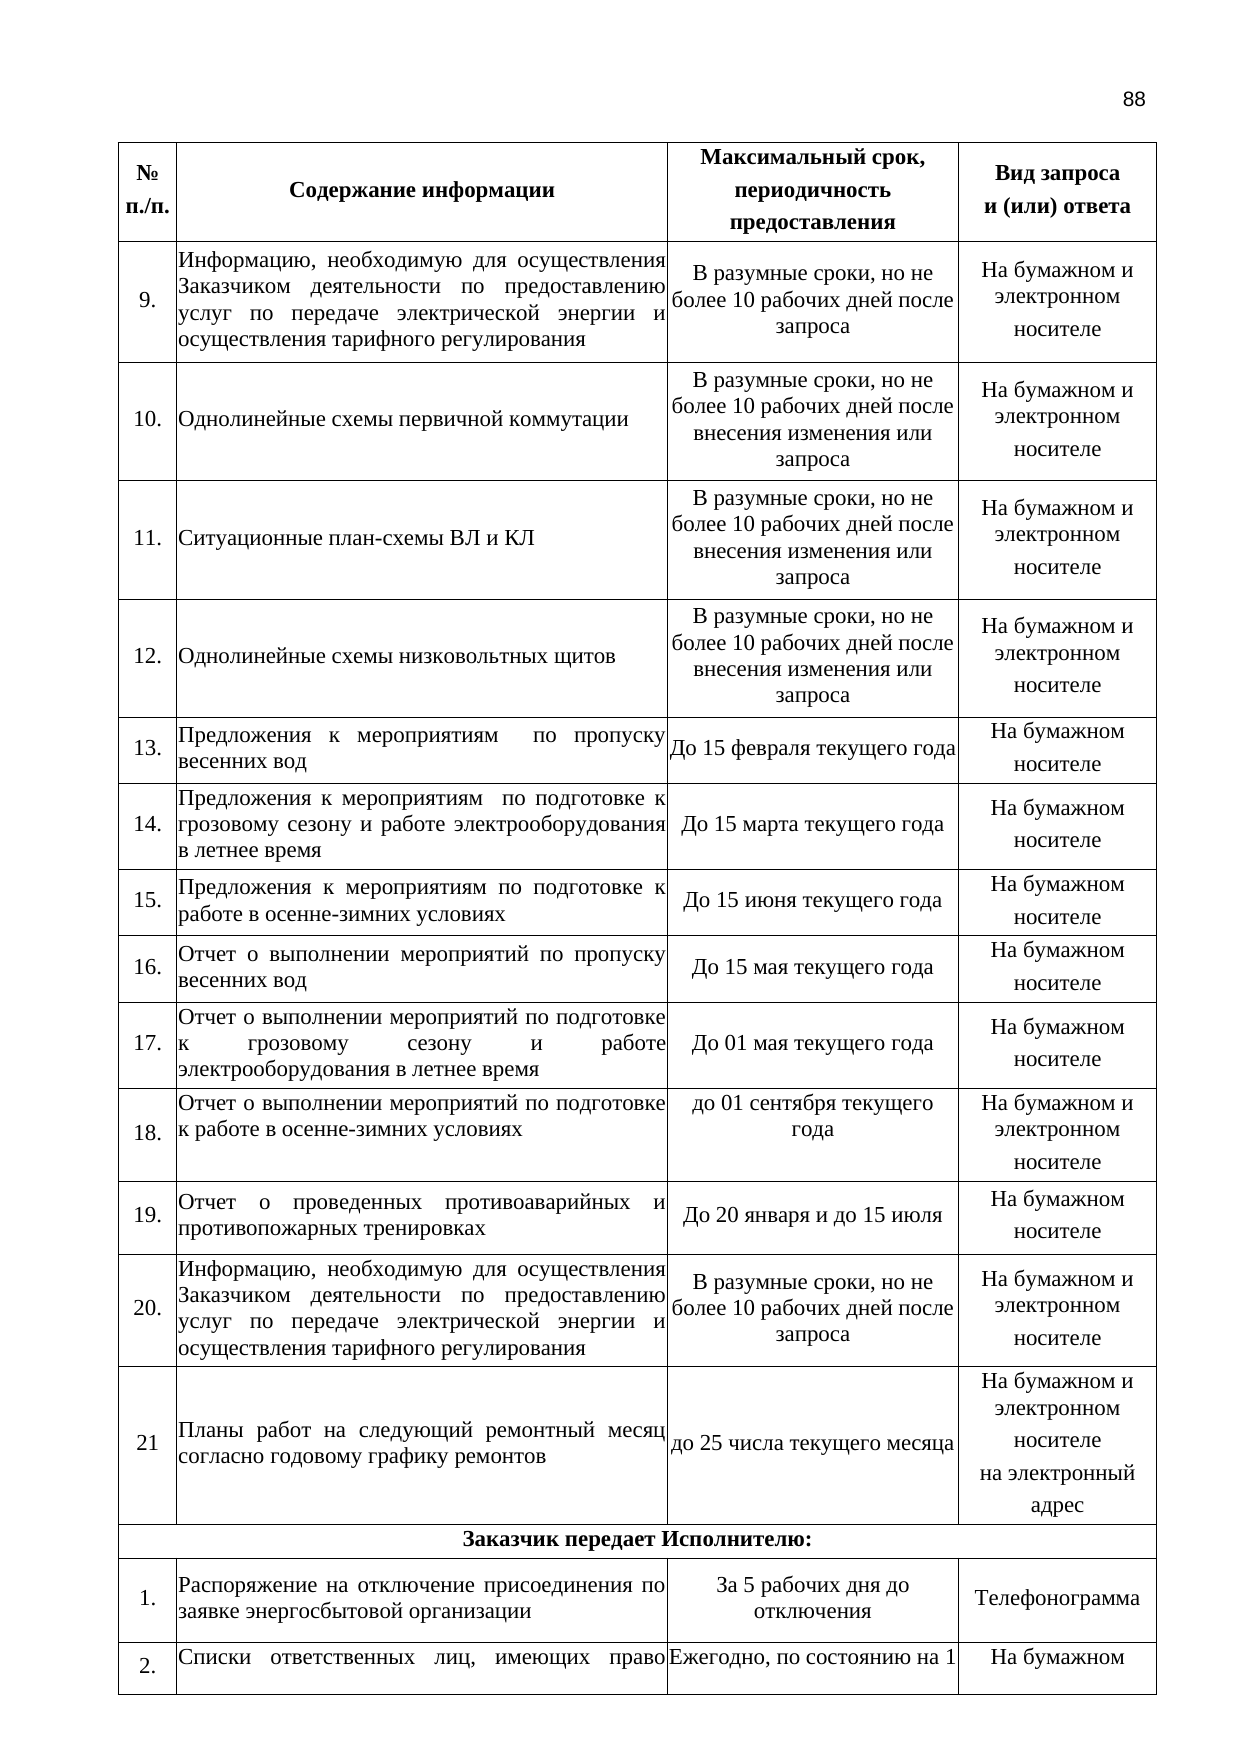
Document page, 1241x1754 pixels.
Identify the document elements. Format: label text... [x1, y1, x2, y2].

table_cell На бумажном носителе [959, 1182, 1156, 1253]
table_cell На бумажном носителе [959, 1643, 1156, 1694]
table_cell На бумажном и электронном носителе [959, 242, 1156, 362]
table_cell Информацию, необходимую для осуществления Заказчиком деятельности по предоставлению услуг по передаче электрической энергии и осуществления тарифного регулирования [177, 1255, 667, 1366]
table_cell Предложения к мероприятиям по подготовке к грозовому сезону и работе электрооборудования в летнее время [177, 784, 667, 869]
table_cell Планы работ на следующий ремонтный месяц согласно годовому графику ремонтов [177, 1367, 667, 1524]
table_cell Информацию, необходимую для осуществления Заказчиком деятельности по предоставлению услуг по передаче электрической энергии и осуществления тарифного регулирования [177, 242, 667, 362]
table_header Максимальный срок, периодичность предоставления [668, 143, 958, 241]
table_cell В разумные сроки, но не более 10 рабочих дней после внесения изменения или запроса [668, 363, 958, 480]
table_cell До 15 марта текущего года [668, 784, 958, 869]
table_cell Телефонограмма [959, 1559, 1156, 1642]
table_cell 1. [119, 1559, 176, 1642]
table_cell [668, 242, 958, 362]
table_cell До 15 февраля текущего года [668, 718, 958, 783]
table_cell до 01 сентября текущего года [668, 1089, 958, 1181]
table_cell До 01 мая текущего года [668, 1003, 958, 1088]
table_cell За 5 рабочих дня до отключения [668, 1559, 958, 1642]
table_cell До 15 мая текущего года [668, 936, 958, 1002]
table_cell 20. [119, 1255, 176, 1366]
table_cell 17. [119, 1003, 176, 1088]
table_cell Заказчик передает Исполнителю: [119, 1525, 1156, 1558]
table_cell Предложения к мероприятиям по пропуску весенних вод [177, 718, 667, 783]
table_cell Отчет о проведенных противоаварийных и противопожарных тренировках [177, 1182, 667, 1253]
table_cell 14. [119, 784, 176, 869]
table_cell На бумажном и электронном носителе на электронный адрес [959, 1367, 1156, 1524]
table_cell 11. [119, 481, 176, 598]
table_cell В разумные сроки, но не более 10 рабочих дней после внесения изменения или запроса [668, 481, 958, 598]
table_cell Отчет о выполнении мероприятий по пропуску весенних вод [177, 936, 667, 1002]
table_cell 18. [119, 1089, 176, 1181]
table_cell до 25 числа текущего месяца [668, 1367, 958, 1524]
table_cell Однолинейные схемы низковольтных щитов [177, 600, 667, 717]
table_cell До 20 января и до 15 июля [668, 1182, 958, 1253]
table_cell В разумные сроки, но не более 10 рабочих дней после запроса [668, 1255, 958, 1366]
table_cell Ежегодно, по состоянию на 1 января [668, 1643, 958, 1694]
table_header Содержание информации [177, 143, 667, 241]
table_cell На бумажном носителе [959, 870, 1156, 935]
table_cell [177, 1643, 667, 1694]
table_cell 19. [119, 1182, 176, 1253]
table_cell На бумажном и электронном носителе [959, 1089, 1156, 1181]
table_cell На бумажном носителе [959, 784, 1156, 869]
table_cell Ситуационные план-схемы ВЛ и КЛ [177, 481, 667, 598]
table_cell Однолинейные схемы первичной коммутации [177, 363, 667, 480]
table_cell В разумные сроки, но не более 10 рабочих дней после внесения изменения или запроса [668, 600, 958, 717]
table_cell 9. [119, 242, 176, 362]
table_cell Предложения к мероприятиям по подготовке к работе в осенне-зимних условиях [177, 870, 667, 935]
table_cell До 15 июня текущего года [668, 870, 958, 935]
table_cell 21 [119, 1367, 176, 1524]
table_cell 2. [119, 1643, 176, 1694]
table_cell Отчет о выполнении мероприятий по подготовке к грозовому сезону и работе электрооборудования в летнее время [177, 1003, 667, 1088]
table_cell 10. [119, 363, 176, 480]
table_cell На бумажном носителе [959, 936, 1156, 1002]
table_cell На бумажном и электронном носителе [959, 600, 1156, 717]
table_cell На бумажном носителе [959, 718, 1156, 783]
table_cell На бумажном и электронном носителе [959, 1255, 1156, 1366]
table_cell На бумажном и электронном носителе [959, 363, 1156, 480]
table_header Вид запроса и (или) ответа [959, 143, 1156, 241]
table_cell 16. [119, 936, 176, 1002]
table_cell 13. [119, 718, 176, 783]
table_cell На бумажном носителе [959, 1003, 1156, 1088]
table_cell На бумажном и электронном носителе [959, 481, 1156, 598]
table_cell 15. [119, 870, 176, 935]
table_header № п./п. [119, 143, 176, 241]
table_cell Распоряжение на отключение присоединения по заявке энергосбытовой организации [177, 1559, 667, 1642]
table_cell 12. [119, 600, 176, 717]
table_cell Отчет о выполнении мероприятий по подготовке к работе в осенне-зимних условиях [177, 1089, 667, 1181]
